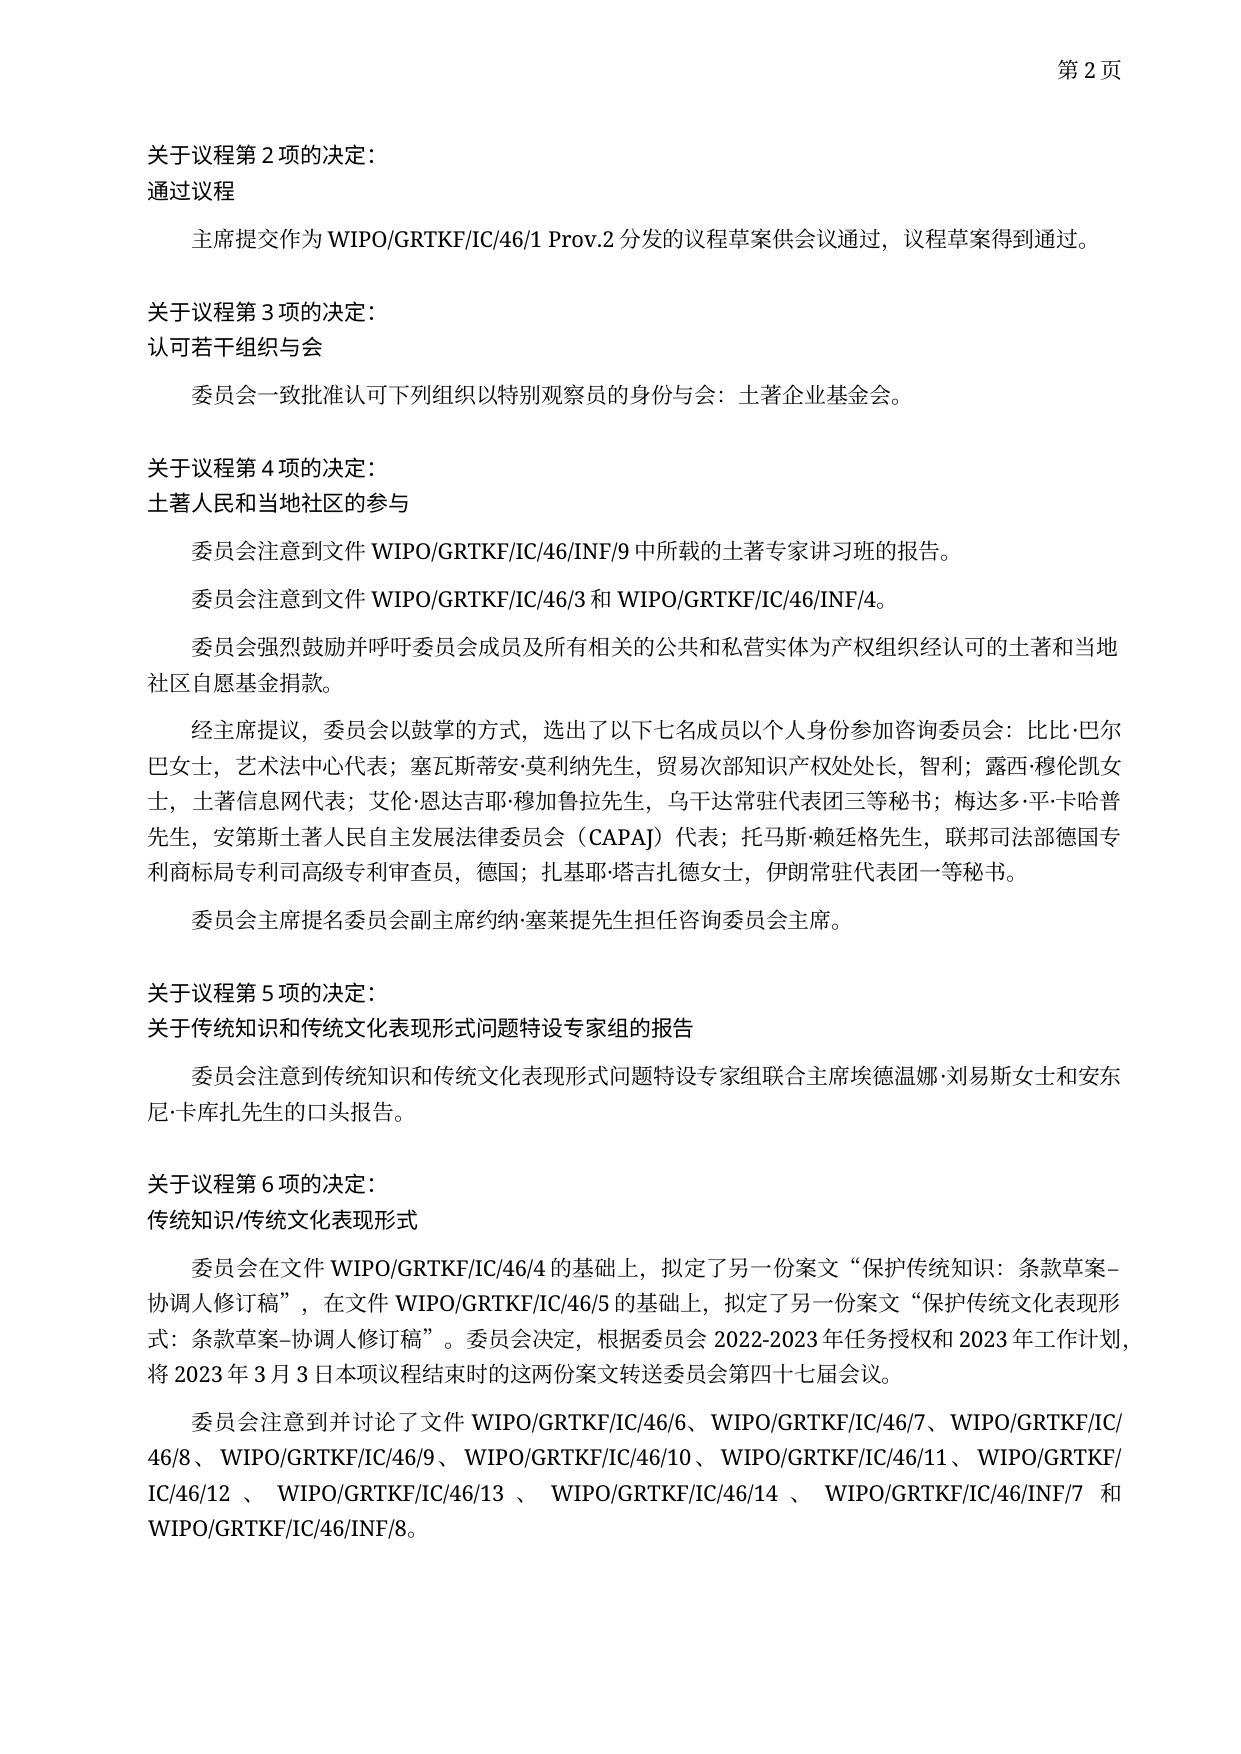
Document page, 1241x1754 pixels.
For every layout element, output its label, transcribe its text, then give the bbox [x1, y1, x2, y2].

text 委员会注意到文件WIPO/GRTKF/IC/46/3和WIPO/GRTKF/IC/46/INF/4。 [148, 578, 1122, 614]
text 委员会强烈鼓励并呼吁委员会成员及所有相关的公共和私营实体为产权组织经认可的土著和当地社区自愿基金捐款。 [148, 626, 1122, 697]
text 关于议程第5项的决定： [148, 972, 1122, 1008]
text 关于议程第3项的决定： [148, 291, 1122, 326]
text 传统知识/传统文化表现形式 [148, 1199, 1122, 1235]
text 关于传统知识和传统文化表现形式问题特设专家组的报告 [148, 1008, 1122, 1043]
text 委员会主席提名委员会副主席约纳·塞莱提先生担任咨询委员会主席。 [148, 899, 1122, 935]
text 委员会注意到传统知识和传统文化表现形式问题特设专家组联合主席埃德温娜·刘易斯女士和安东尼·卡库扎先生的口头报告。 [148, 1056, 1122, 1126]
text 委员会注意到文件WIPO/GRTKF/IC/46/INF/9中所载的土著专家讲习班的报告。 [148, 531, 1122, 566]
text 土著人民和当地社区的参与 [148, 483, 1122, 518]
text 关于议程第6项的决定： [148, 1164, 1122, 1199]
text 委员会在文件WIPO/GRTKF/IC/46/4的基础上，拟定了另一份案文“保护传统知识：条款草案–协调人修订稿”，在文件WIPO/GRTKF/IC/46/5的基础上，拟定了另一份案文“保护传统文化表现形式：条款草案–协调人修订稿”。委员会决定，根据委员会2022-2023年任务授权和2023年工作计划，将2023年3月3日本项议程结束时的这两份案文转送委员会第四十七届会议。 [148, 1247, 1122, 1389]
text 经主席提议，委员会以鼓掌的方式，选出了以下七名成员以个人身份参加咨询委员会：比比·巴尔巴女士，艺术法中心代表；塞瓦斯蒂安·莫利纳先生，贸易次部知识产权处处长，智利；露西·穆伦凯女士，土著信息网代表；艾伦·恩达吉耶·穆加鲁拉先生，乌干达常驻代表团三等秘书；梅达多·平·卡哈普先生，安第斯土著人民自主发展法律委员会（CAPAJ）代表；托马斯·赖廷格先生，联邦司法部德国专利商标局专利司高级专利审查员，德国；扎基耶·塔吉扎德女士，伊朗常驻代表团一等秘书。 [148, 710, 1122, 887]
text 认可若干组织与会 [148, 326, 1122, 362]
text 关于议程第2项的决定： [148, 135, 1122, 170]
text 委员会注意到并讨论了文件WIPO/GRTKF/IC/46/6、WIPO/GRTKF/IC/46/7、WIPO/GRTKF/IC/46/8、WIPO/GRTKF/IC/46/9、WIPO/GRTKF/IC/46/10、WIPO/GRTKF/IC/46/11、WIPO/GRTKF/IC/46/12、WIPO/‌GRTKF/IC/46/13、WIPO/GRTKF/IC/46/14、WIPO/GRTKF/IC/46/INF/7和WIPO/GRTKF/IC/46/INF/8。 [148, 1401, 1122, 1543]
text 委员会一致批准认可下列组织以特别观察员的身份与会：土著企业基金会。 [148, 374, 1122, 410]
text 通过议程 [148, 170, 1122, 206]
text 关于议程第4项的决定： [148, 447, 1122, 483]
text 主席提交作为WIPO/GRTKF/IC/46/1 Prov.2分发的议程草案供会议通过，议程草案得到通过。 [148, 218, 1122, 253]
